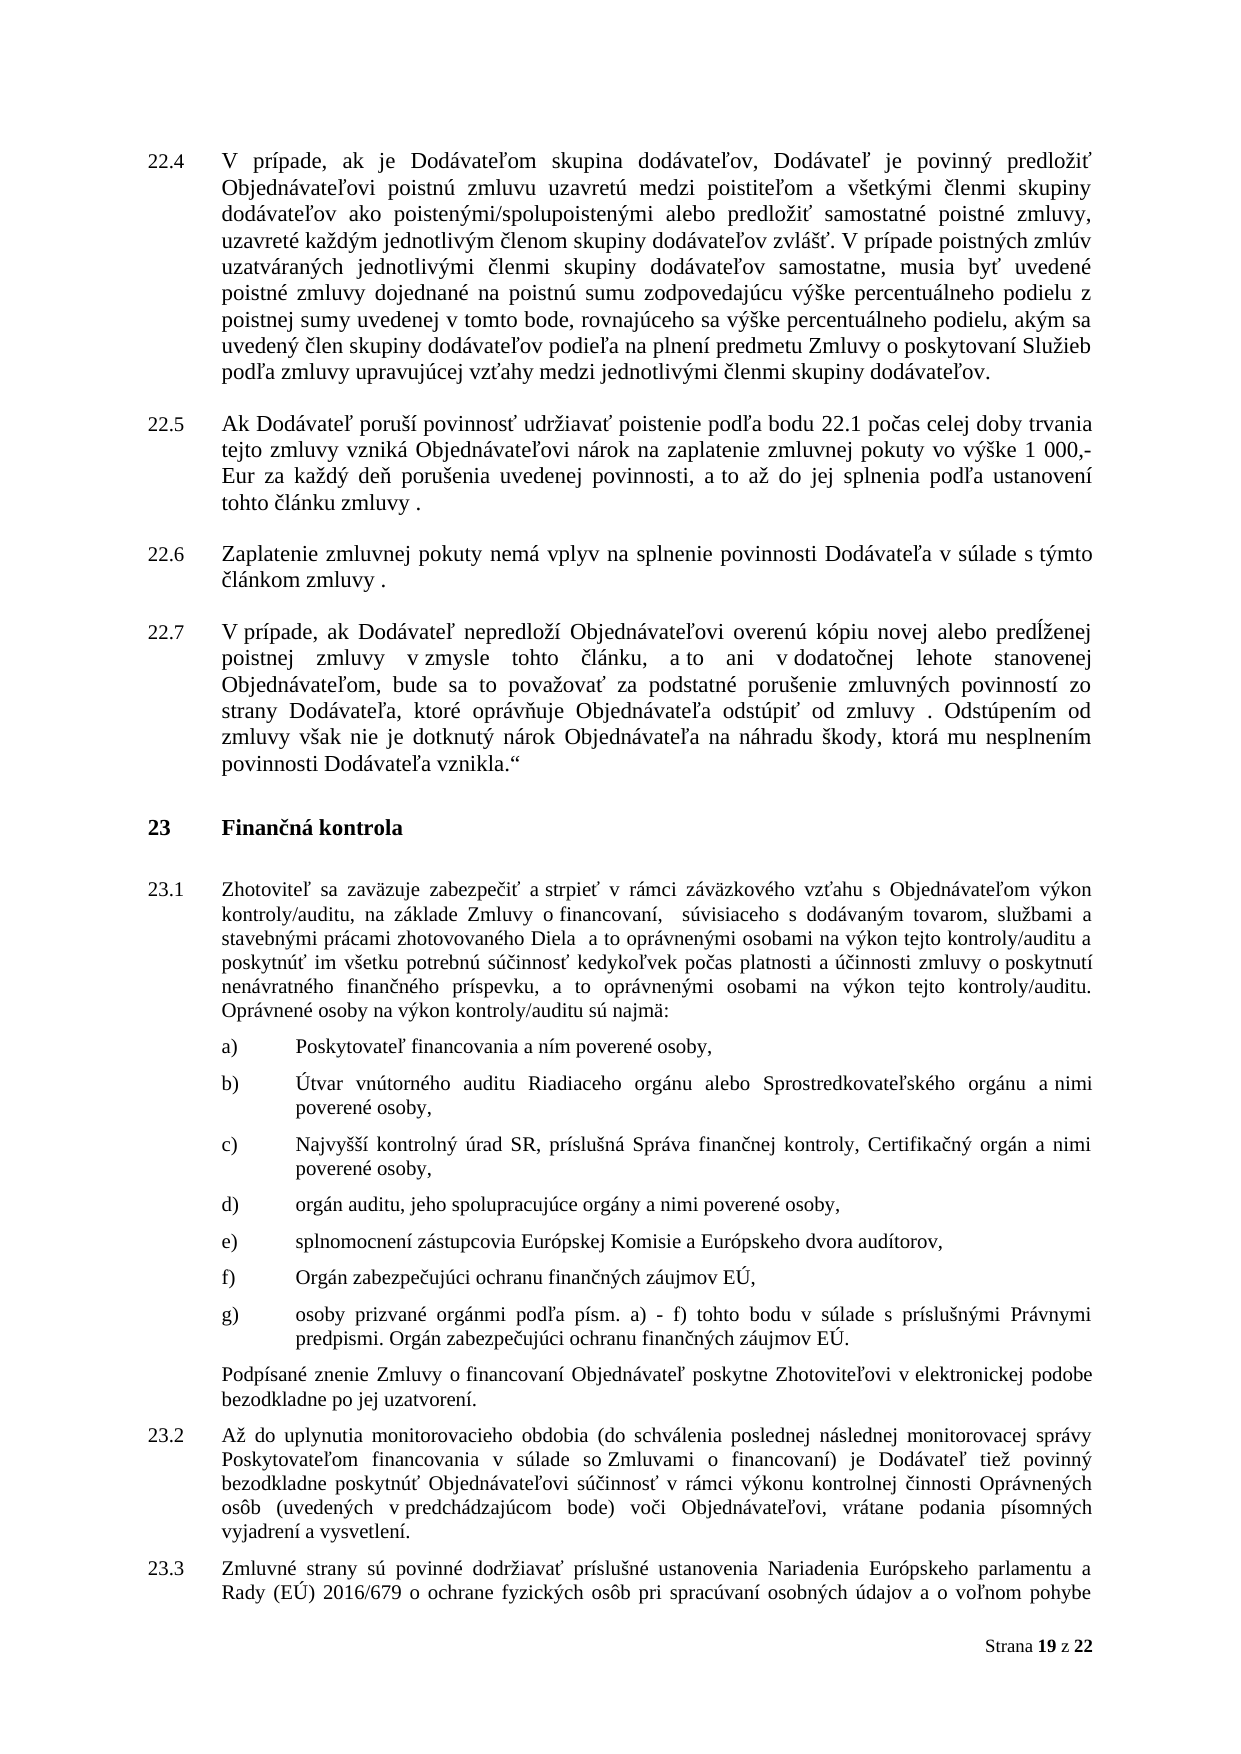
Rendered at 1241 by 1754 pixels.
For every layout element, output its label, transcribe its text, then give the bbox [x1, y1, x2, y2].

list Zaplatenie zmluvnej pokuty nemá vplyv na splnenie povinnosti Dodávateľa v súlade s týmto článkom zmluvy . [148, 540, 1093, 593]
list Až do uplynutia monitorovacieho obdobia (do schválenia poslednej následnej monitorovacej správy Poskytovateľom financovania v súlade so Zmluvami o financovaní) je Dodávateľ tiež povinný bezodkladne poskytnúť Objednávateľovi súčinnosť v rámci výkonu kontrolnej činnosti Oprávnených osôb (uvedených v predchádzajúcom bode) voči Objednávateľovi, vrátane podania písomných vyjadrení a vysvetlení. [148, 1423, 1093, 1543]
list Finančná kontrola [148, 813, 1093, 840]
list Poskytovateľ financovania a ním poverené osoby, [221, 1034, 1093, 1058]
list orgán auditu, jeho spolupracujúce orgány a nimi poverené osoby, [221, 1192, 1093, 1216]
list osoby prizvané orgánmi podľa písm. a) - f) tohto bodu v súlade s príslušnými Právnymi predpismi. Orgán zabezpečujúci ochranu finančných záujmov EÚ. [221, 1302, 1093, 1350]
list Najvyšší kontrolný úrad SR, príslušná Správa finančnej kontroly, Certifikačný orgán a nimi poverené osoby, [221, 1131, 1093, 1179]
text Podpísané znenie Zmluvy o financovaní Objednávateľ poskytne Zhotoviteľovi v elektronickej podobe bezodkladne po jej uzatvorení. [221, 1362, 1093, 1411]
list Ak Dodávateľ poruší povinnosť udržiavať poistenie podľa bodu 22.1 počas celej doby trvania tejto zmluvy vzniká Objednávateľovi nárok na zaplatenie zmluvnej pokuty vo výške 1 000,- Eur za každý deň porušenia uvedenej povinnosti, a to až do jej splnenia podľa ustanovení tohto článku zmluvy . [148, 410, 1093, 515]
list V prípade, ak Dodávateľ nepredloží Objednávateľovi overenú kópiu novej alebo predĺženej poistnej zmluvy v zmysle tohto článku, a to ani v dodatočnej lehote stanovenej Objednávateľom, bude sa to považovať za podstatné porušenie zmluvných povinností zo strany Dodávateľa, ktoré oprávňuje Objednávateľa odstúpiť od zmluvy . Odstúpením od zmluvy však nie je dotknutý nárok Objednávateľa na náhradu škody, ktorá mu nesplnením povinnosti Dodávateľa vznikla.“ [148, 618, 1093, 776]
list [148, 1556, 1093, 1604]
list splnomocnení zástupcovia Európskej Komisie a Európskeho dvora audítorov, [221, 1229, 1093, 1253]
list Orgán zabezpečujúci ochranu finančných záujmov EÚ, [221, 1265, 1093, 1289]
list V prípade, ak je Dodávateľom skupina dodávateľov, Dodávateľ je povinný predložiť Objednávateľovi poistnú zmluvu uzavretú medzi poistiteľom a všetkými členmi skupiny dodávateľov ako poistenými/spolupoistenými alebo predložiť samostatné poistné zmluvy, uzavreté každým jednotlivým členom skupiny dodávateľov zvlášť. V prípade poistných zmlúv uzatváraných jednotlivými členmi skupiny dodávateľov samostatne, musia byť uvedené poistné zmluvy dojednané na poistnú sumu zodpovedajúcu výške percentuálneho podielu z poistnej sumy uvedenej v tomto bode, rovnajúceho sa výške percentuálneho podielu, akým sa uvedený člen skupiny dodávateľov podieľa na plnení predmetu Zmluvy o poskytovaní Služieb podľa zmluvy upravujúcej vzťahy medzi jednotlivými členmi skupiny dodávateľov. [148, 148, 1093, 385]
list Zhotoviteľ sa zaväzuje zabezpečiť a strpieť v rámci záväzkového vzťahu s Objednávateľom výkon kontroly/auditu, na základe Zmluvy o financovaní, súvisiaceho s dodávaným tovarom, službami a stavebnými prácami zhotovovaného Diela a to oprávnenými osobami na výkon tejto kontroly/auditu a poskytnúť im všetku potrebnú súčinnosť kedykoľvek počas platnosti a účinnosti zmluvy o poskytnutí nenávratného finančného príspevku, a to oprávnenými osobami na výkon tejto kontroly/auditu. Oprávnené osoby na výkon kontroly/auditu sú najmä: [148, 877, 1093, 1022]
list Útvar vnútorného auditu Riadiaceho orgánu alebo Sprostredkovateľského orgánu a nimi poverené osoby, [221, 1071, 1093, 1119]
